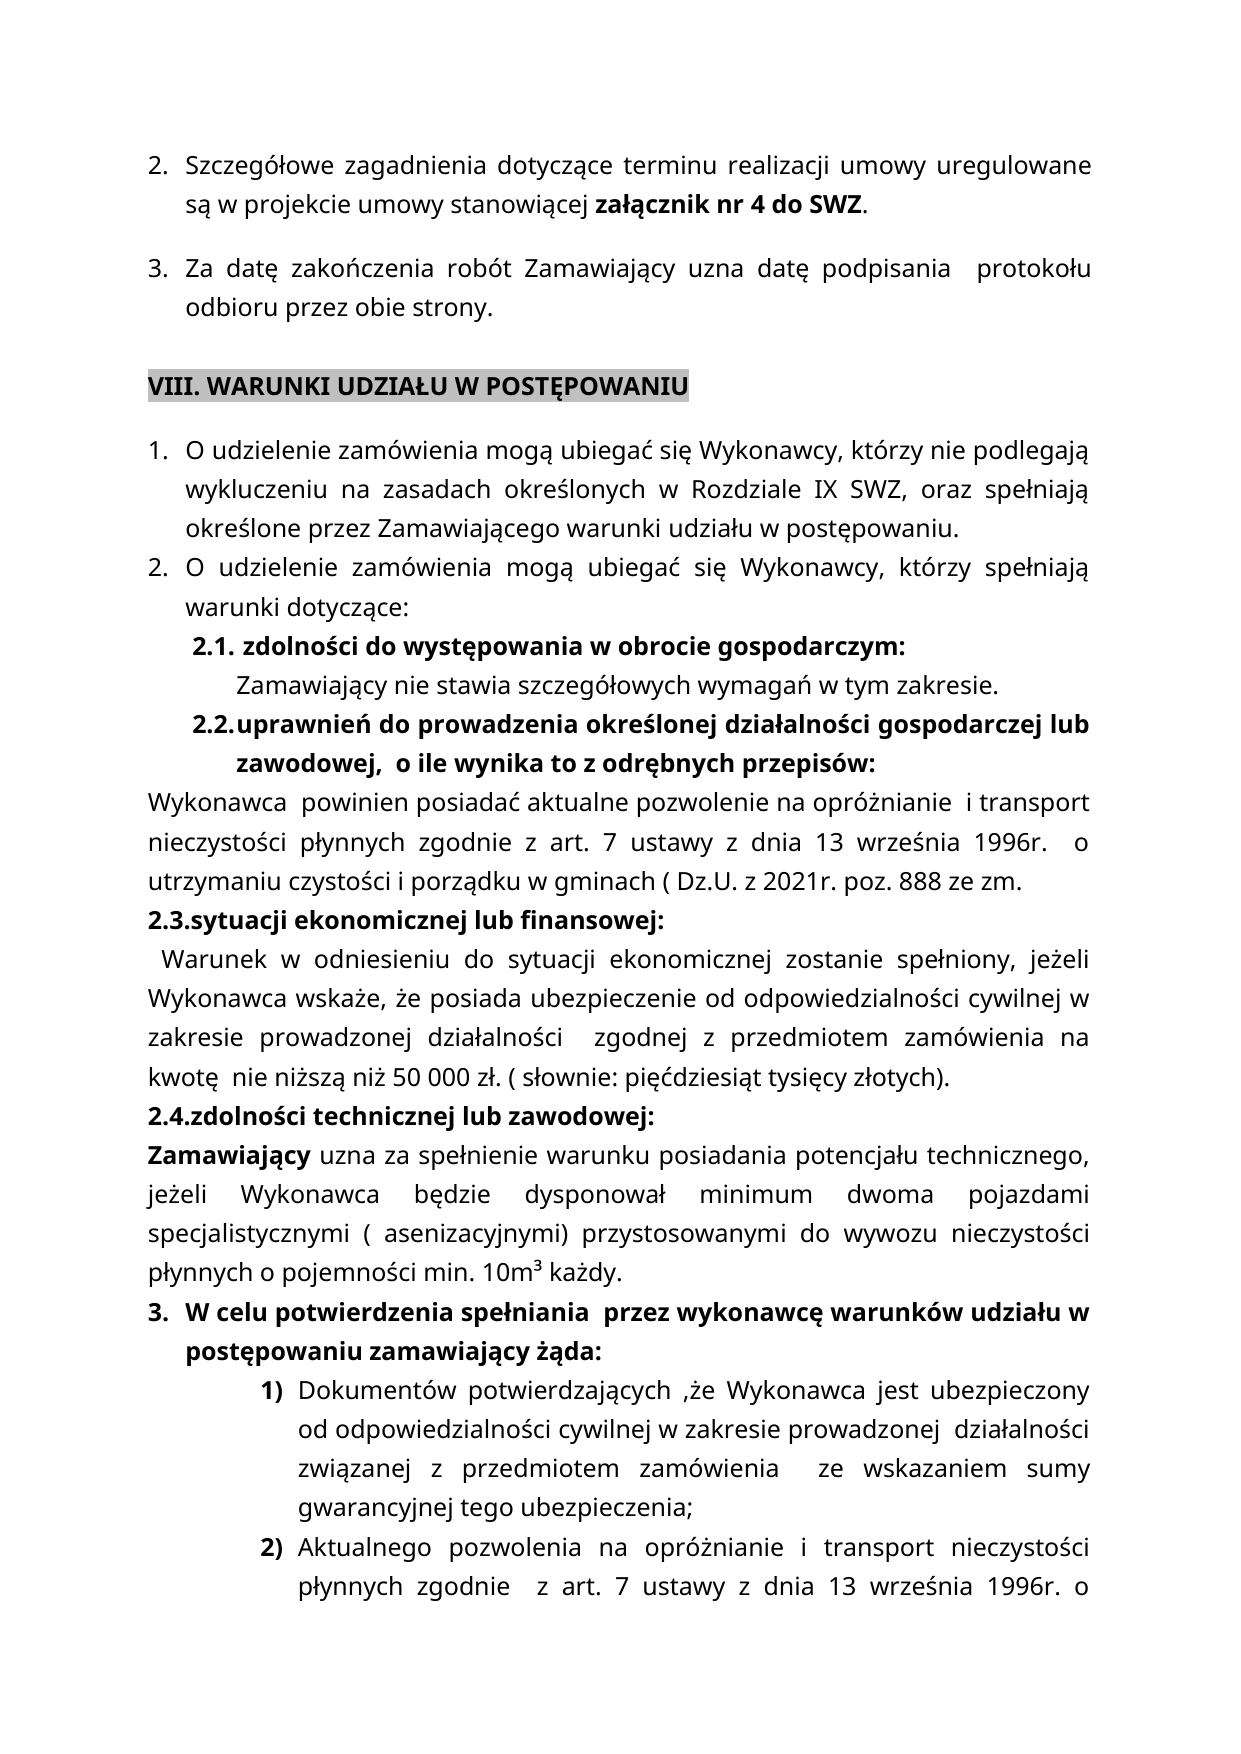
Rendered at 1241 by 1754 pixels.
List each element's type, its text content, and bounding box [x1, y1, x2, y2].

list W celu potwierdzenia spełniania przez wykonawcę warunków udziału w postępowaniu zamawiający żąda: [148, 1294, 1091, 1367]
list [260, 1529, 1091, 1602]
text Zamawiający uzna za spełnienie warunku posiadania potencjału technicznego, jeżeli Wykonawca będzie dysponował minimum dwoma pojazdami specjalistycznymi ( asenizacyjnymi) przystosowanymi do wywozu nieczystości płynnych o pojemności min. 10m³ każdy. [148, 1138, 1091, 1289]
list uprawnień do prowadzenia określonej działalności gospodarczej lub zawodowej, o ile wynika to z odrębnych przepisów: [192, 707, 1091, 780]
list zdolności do występowania w obrocie gospodarczym: [192, 628, 1091, 662]
list O udzielenie zamówienia mogą ubiegać się Wykonawcy, którzy nie podlegają wykluczeniu na zasadach określonych w Rozdziale IX SWZ, oraz spełniają określone przez Zamawiającego warunki udziału w postępowaniu. [148, 433, 1091, 545]
list Za datę zakończenia robót Zamawiający uzna datę podpisania protokołu odbioru przez obie strony. [148, 251, 1093, 324]
list Zamawiający nie stawia szczegółowych wymagań w tym zakresie. [221, 668, 1091, 702]
text 2.3.sytuacji ekonomicznej lub finansowej: [148, 903, 1091, 937]
list Szczegółowe zagadnienia dotyczące terminu realizacji umowy uregulowane są w projekcie umowy stanowiącej załącznik nr 4 do SWZ. [148, 148, 1093, 221]
text 2.4.zdolności technicznej lub zawodowej: [148, 1098, 1091, 1132]
text Warunek w odniesieniu do sytuacji ekonomicznej zostanie spełniony, jeżeli Wykonawca wskaże, że posiada ubezpieczenie od odpowiedzialności cywilnej w zakresie prowadzonej działalności zgodnej z przedmiotem zamówienia na kwotę nie niższą niż 50 000 zł. ( słownie: pięćdziesiąt tysięcy złotych). [148, 942, 1091, 1093]
text VIII. WARUNKI UDZIAŁU W POSTĘPOWANIU [148, 368, 1093, 402]
list O udzielenie zamówienia mogą ubiegać się Wykonawcy, którzy spełniają warunki dotyczące: [148, 550, 1091, 623]
text Wykonawca powinien posiadać aktualne pozwolenie na opróżnianie i transport nieczystości płynnych zgodnie z art. 7 ustawy z dnia 13 września 1996r. o utrzymaniu czystości i porządku w gminach ( Dz.U. z 2021r. poz. 888 ze zm. [148, 785, 1091, 897]
list Dokumentów potwierdzających ,że Wykonawca jest ubezpieczony od odpowiedzialności cywilnej w zakresie prowadzonej działalności związanej z przedmiotem zamówienia ze wskazaniem sumy gwarancyjnej tego ubezpieczenia; [260, 1373, 1091, 1524]
